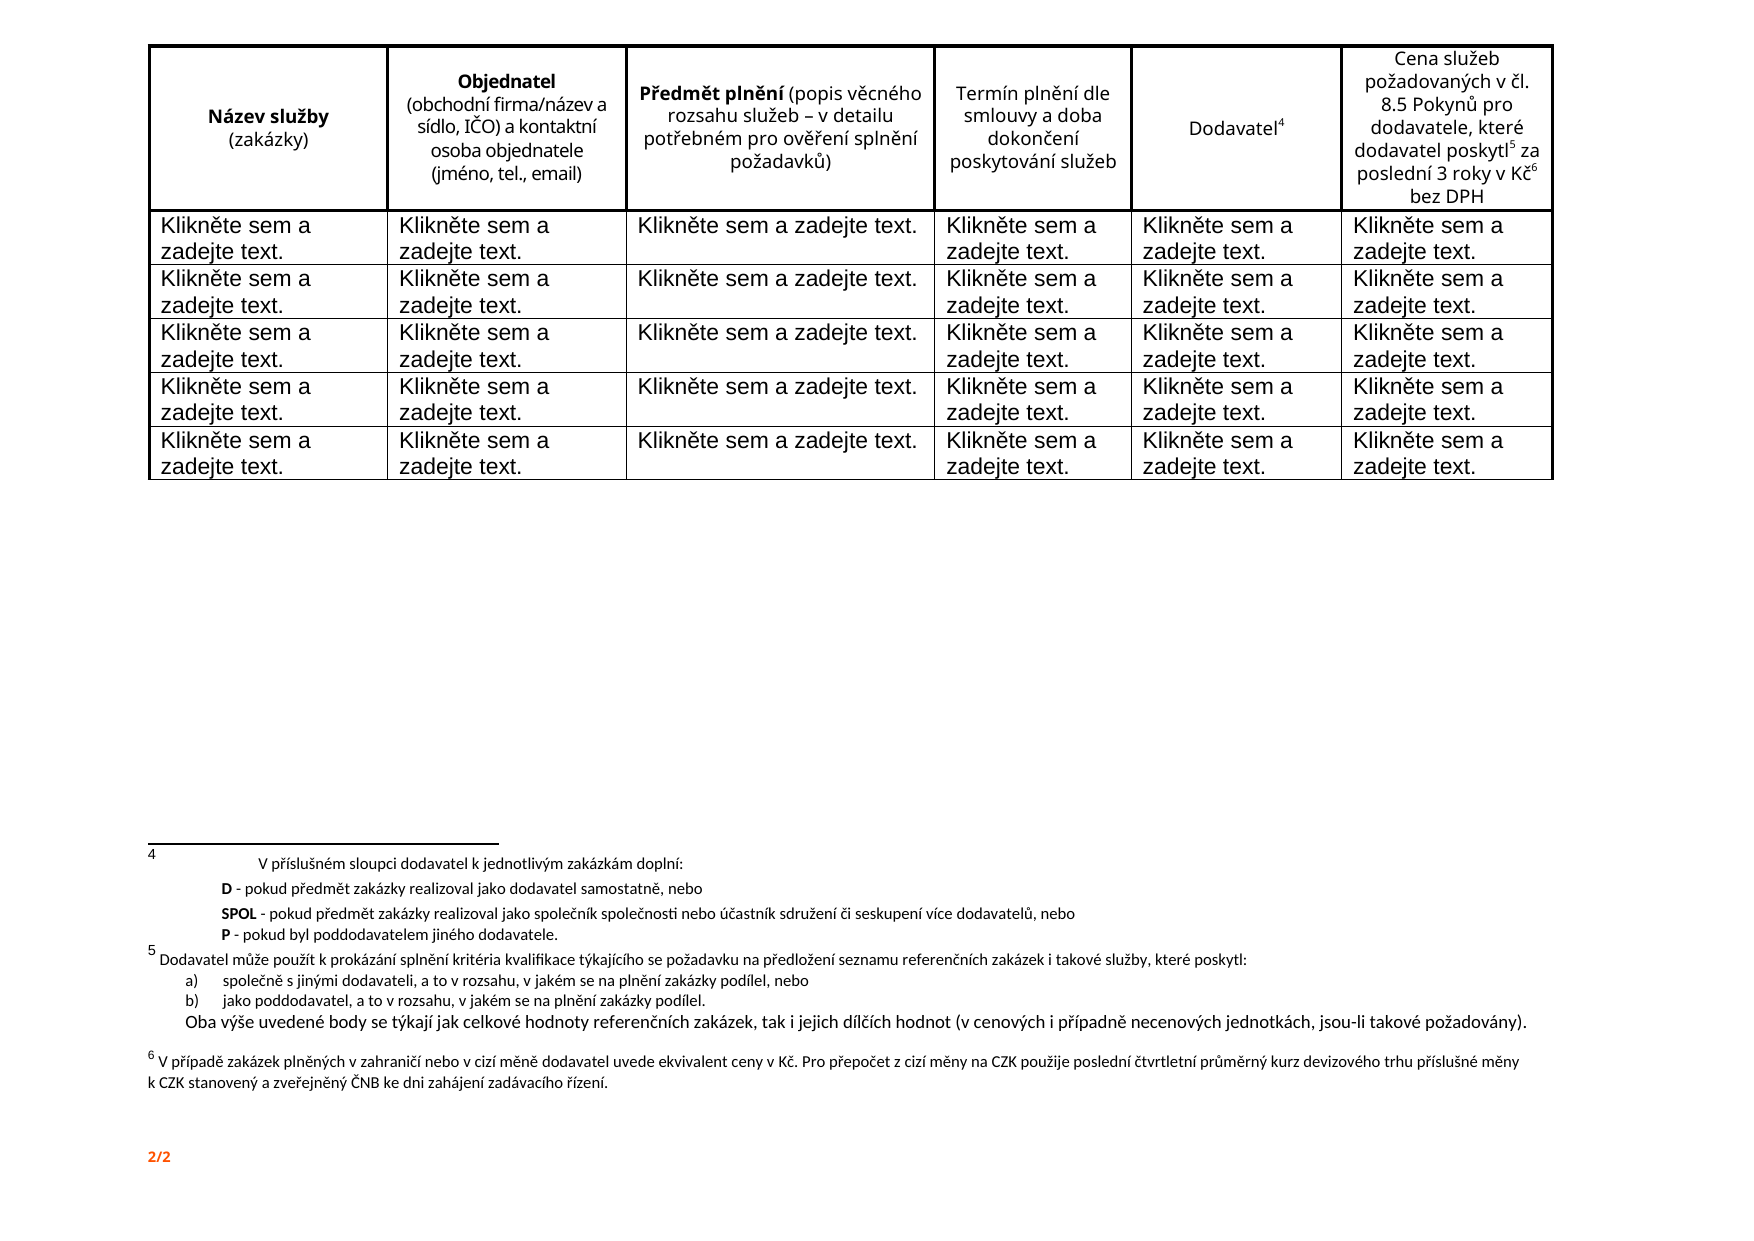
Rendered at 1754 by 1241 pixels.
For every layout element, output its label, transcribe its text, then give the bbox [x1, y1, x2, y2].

table_header Předmět plnění (popis věcného rozsahu služeb – v detailu potřebném pro ověření splnění požadavků) [628, 48, 933, 208]
table_header Název služby (zakázky) [151, 48, 386, 208]
table_header Objednatel (obchodní firma/název a sídlo, IČO) a kontaktní osoba objednatele (jméno, tel., email) [389, 48, 625, 208]
table_header Cena služeb požadovaných v čl. 8.5 Pokynů pro dodavatele, které dodavatel poskytl za poslední 3 roky v Kč bez DPH [1343, 48, 1551, 208]
table_header Dodavatel [1133, 48, 1340, 208]
table_header Termín plnění dle smlouvy a doba dokončení poskytování služeb [936, 48, 1130, 208]
